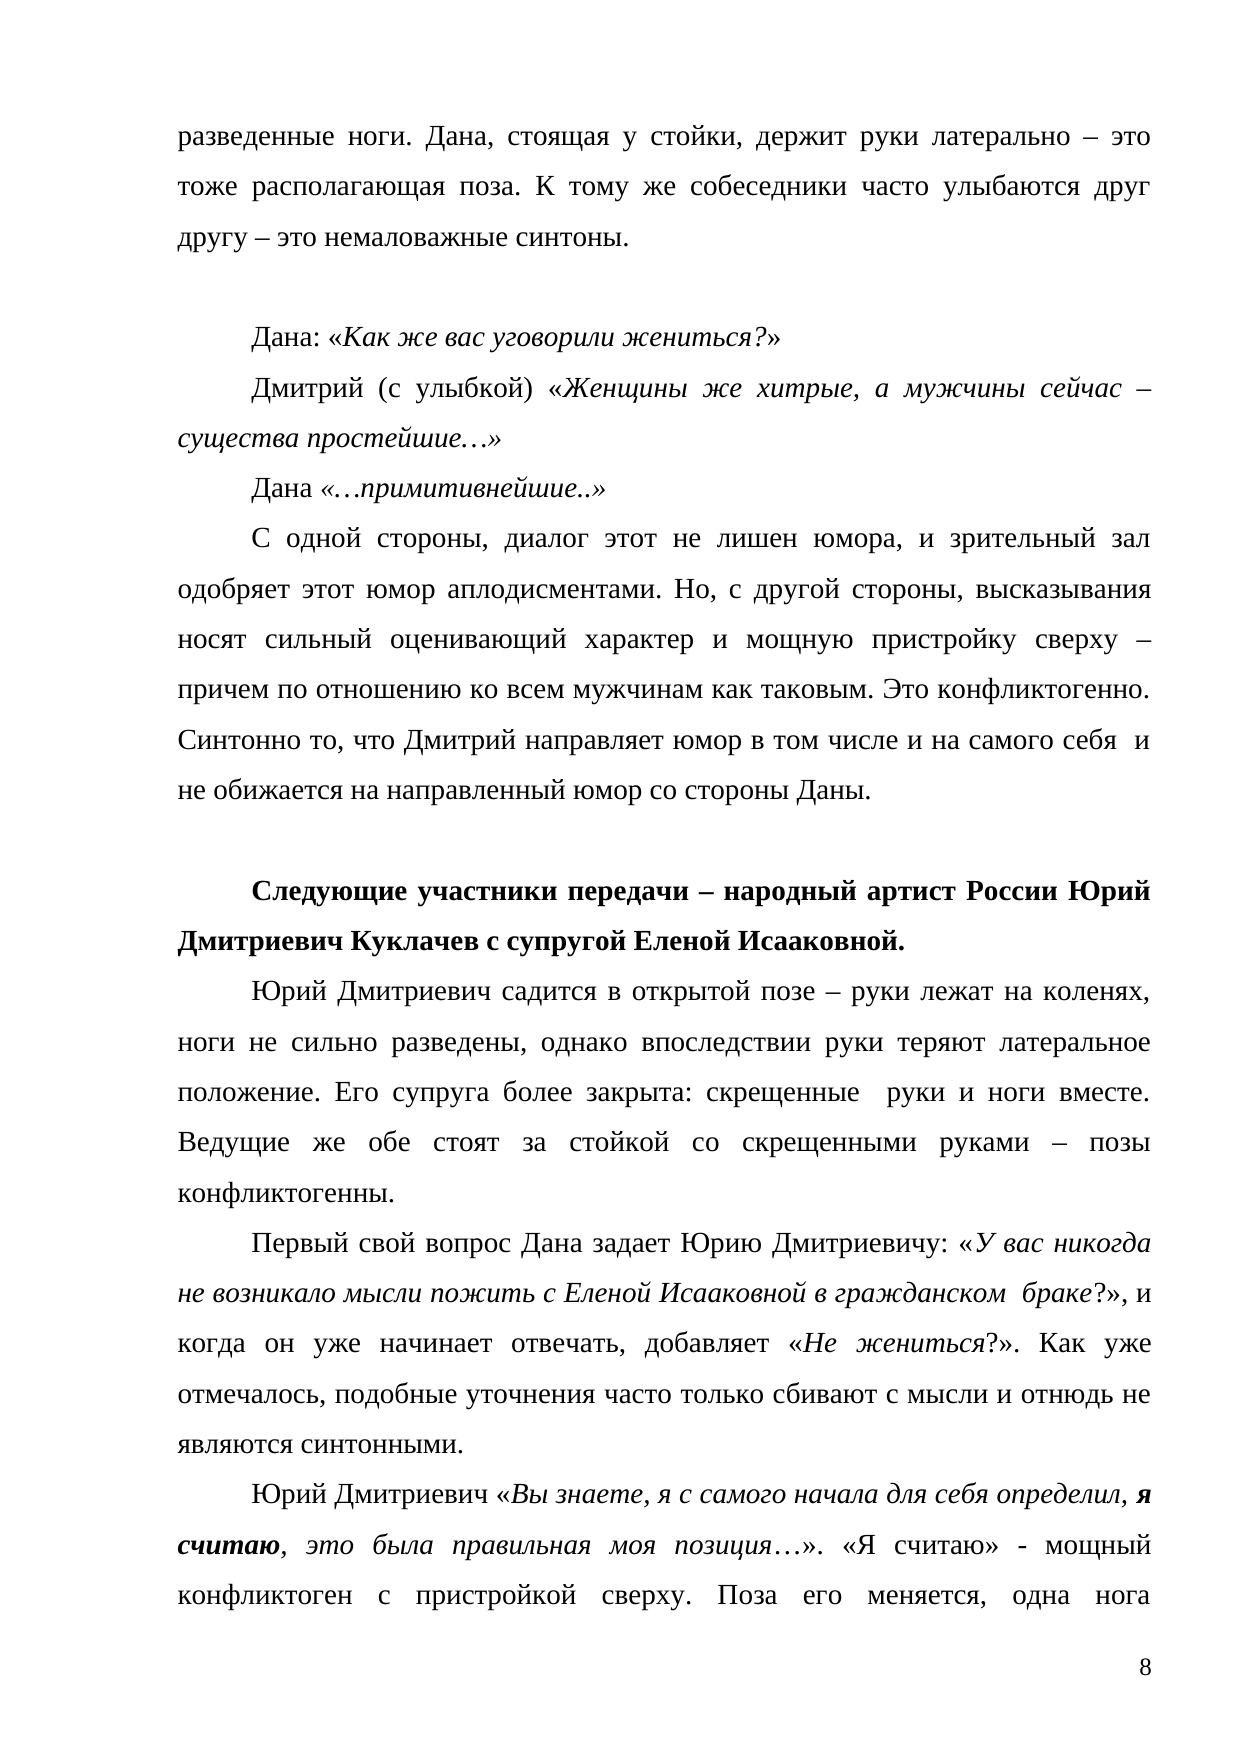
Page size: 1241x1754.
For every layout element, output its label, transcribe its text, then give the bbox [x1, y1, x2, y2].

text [177, 1477, 1152, 1611]
text С одной стороны, диалог этот не лишен юмора, и зрительный зал одобряет этот юмор аплодисментами. Но, с другой стороны, высказывания носят сильный оценивающий характер и мощную пристройку сверху – причем по отношению ко всем мужчинам как таковым. Это конфликтогенно. Синтонно то, что Дмитрий направляет юмор в том числе и на самого себя и не обижается на направленный юмор со стороны Даны. [177, 521, 1152, 806]
text Дана «…примитивнейшие..» [177, 470, 1152, 504]
text Дана: «Как же вас уговорили жениться?» [177, 319, 1152, 353]
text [177, 118, 1152, 252]
text Первый свой вопрос Дана задает Юрию Дмитриевичу: «У вас никогда не возникало мысли пожить с Еленой Исааковной в гражданском браке?», и когда он уже начинает отвечать, добавляет «Не жениться?». Как уже отмечалось, подобные уточнения часто только сбивают с мысли и отнюдь не являются синтонными. [177, 1225, 1152, 1460]
text Юрий Дмитриевич садится в открытой позе – руки лежат на коленях, ноги не сильно разведены, однако впоследствии руки теряют латеральное положение. Его супруга более закрыта: скрещенные руки и ноги вместе. Ведущие же обе стоят за стойкой со скрещенными руками – позы конфликтогенны. [177, 973, 1152, 1208]
text Следующие участники передачи – народный артист России Юрий Дмитриевич Куклачев с супругой Еленой Исааковной. [177, 873, 1152, 957]
text Дмитрий (с улыбкой) «Женщины же хитрые, а мужчины сейчас – существа простейшие…» [177, 370, 1152, 453]
